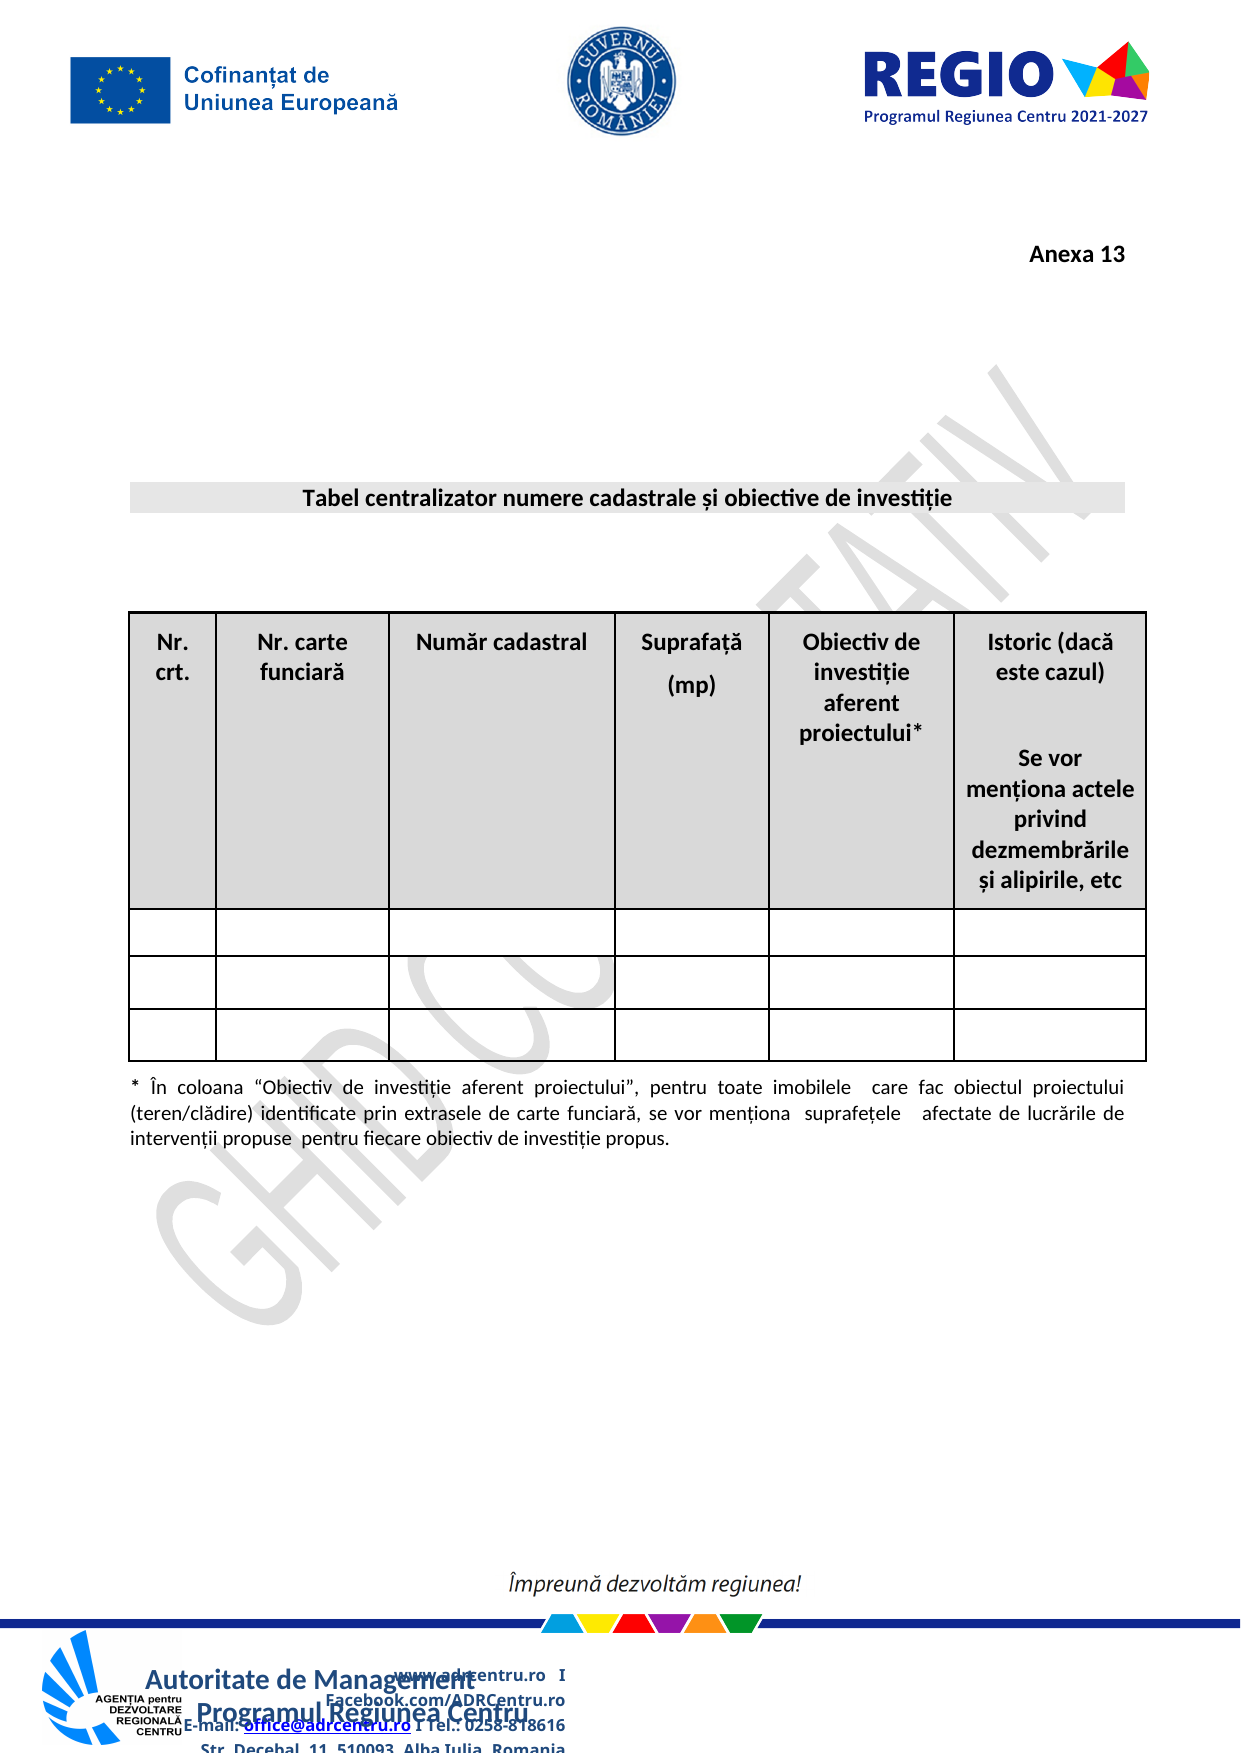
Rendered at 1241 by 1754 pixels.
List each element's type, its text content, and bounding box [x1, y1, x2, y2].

picture [574, 1614, 1241, 1633]
table_cell [955, 1010, 1145, 1060]
text Tabel centralizator numere cadastrale și obiective de investiție [130, 482, 1125, 513]
table_cell [130, 957, 215, 1007]
table_cell [955, 910, 1145, 955]
table_cell [770, 957, 953, 1007]
table_cell [390, 1010, 614, 1060]
table_header Suprafață (mp) [616, 614, 768, 908]
table_cell [390, 910, 614, 955]
picture [495, 1571, 814, 1597]
picture [547, 0, 692, 154]
table_cell [616, 957, 768, 1007]
text * În coloana “Obiectiv de investiție aferent proiectului”, pentru toate imobilele care fac obiectul proiectului (teren/clădire) identificate prin extrasele de carte funciară, se vor menționa suprafețele afectate de lucrările de intervenții propuse pentru fiecare obiectiv de investiție propus. [130, 1074, 1125, 1151]
table_cell [390, 957, 614, 1007]
table_cell [770, 1010, 953, 1060]
picture [0, 1614, 550, 1745]
table_header Obiectiv de investiţie aferent proiectului* [770, 614, 953, 908]
table_cell [130, 910, 215, 955]
table_cell [955, 957, 1145, 1007]
table_cell [217, 957, 388, 1007]
table_cell [616, 1010, 768, 1060]
table_header Istoric (dacă este cazul) Se vor menționa actele privind dezmembrările şi alipirile, etc [955, 614, 1145, 908]
table_cell [217, 1010, 388, 1060]
table_cell [616, 910, 768, 955]
picture [864, 41, 1150, 125]
text Anexa 13 [130, 238, 1125, 269]
table_cell [217, 910, 388, 955]
table_header Nr. crt. [130, 614, 215, 908]
table_cell [130, 1010, 215, 1060]
table_header Număr cadastral [390, 614, 614, 908]
table_cell [770, 910, 953, 955]
table_header Nr. carte funciară [217, 614, 388, 908]
picture [66, 53, 425, 128]
